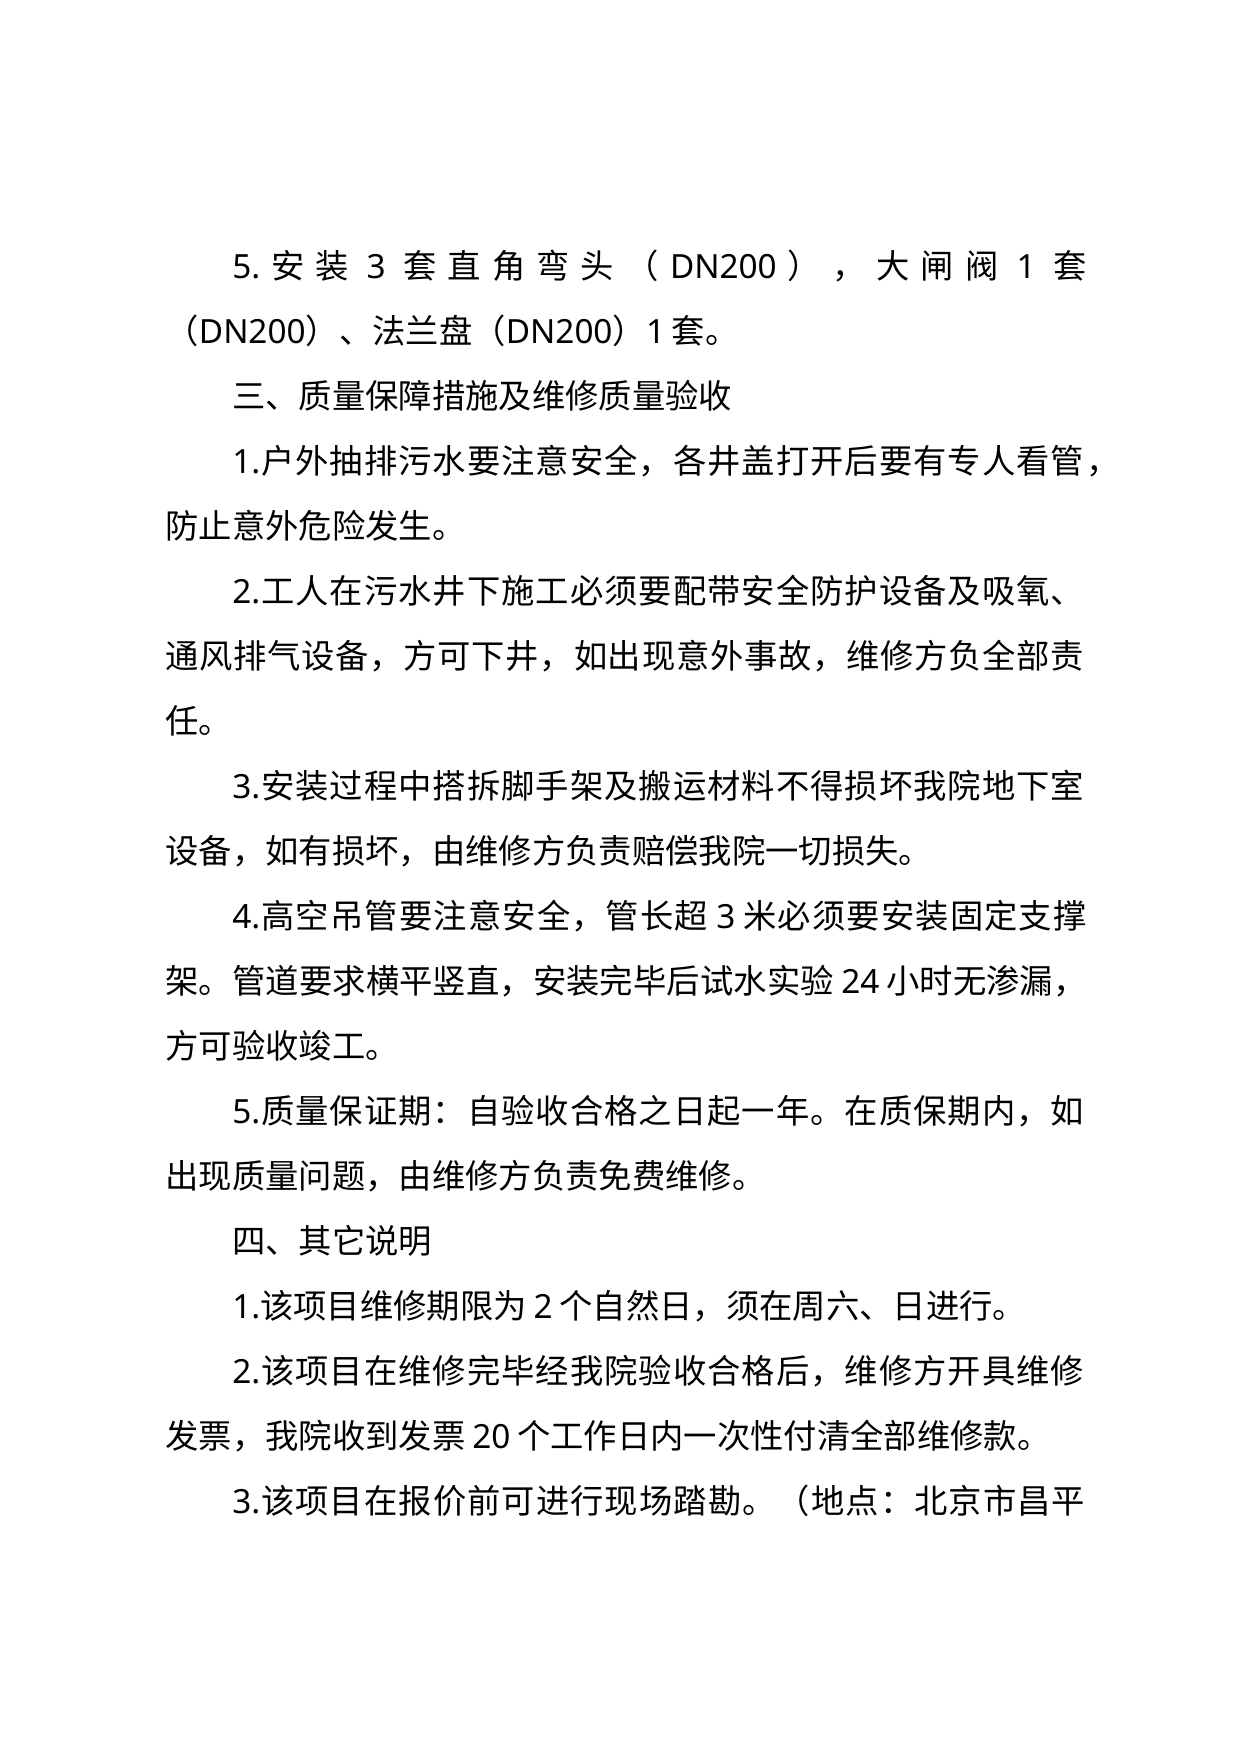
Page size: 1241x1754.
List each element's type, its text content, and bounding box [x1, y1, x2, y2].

text 四、其它说明 [165, 1206, 1087, 1271]
text 5.安装3套直角弯头（DN200），大闸阀1套（DN200）、法兰盘（DN200）1套。 [165, 231, 1087, 361]
text 4.高空吊管要注意安全，管长超3米必须要安装固定支撑架。管道要求横平竖直，安装完毕后试水实验24小时无渗漏，方可验收竣工。 [165, 881, 1087, 1076]
text 2.该项目在维修完毕经我院验收合格后，维修方开具维修发票，我院收到发票20个工作日内一次性付清全部维修款。 [165, 1336, 1087, 1466]
text 1.户外抽排污水要注意安全，各井盖打开后要有专人看管，防止意外危险发生。 [165, 426, 1087, 556]
text 三、质量保障措施及维修质量验收 [165, 361, 1087, 426]
text 3.安装过程中搭拆脚手架及搬运材料不得损坏我院地下室设备，如有损坏，由维修方负责赔偿我院一切损失。 [165, 751, 1087, 881]
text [165, 1466, 1087, 1531]
text 5.质量保证期：自验收合格之日起一年。在质保期内，如出现质量问题，由维修方负责免费维修。 [165, 1076, 1087, 1206]
text 2.工人在污水井下施工必须要配带安全防护设备及吸氧、通风排气设备，方可下井，如出现意外事故，维修方负全部责任。 [165, 556, 1087, 751]
text 1.该项目维修期限为2个自然日，须在周六、日进行。 [165, 1271, 1087, 1336]
